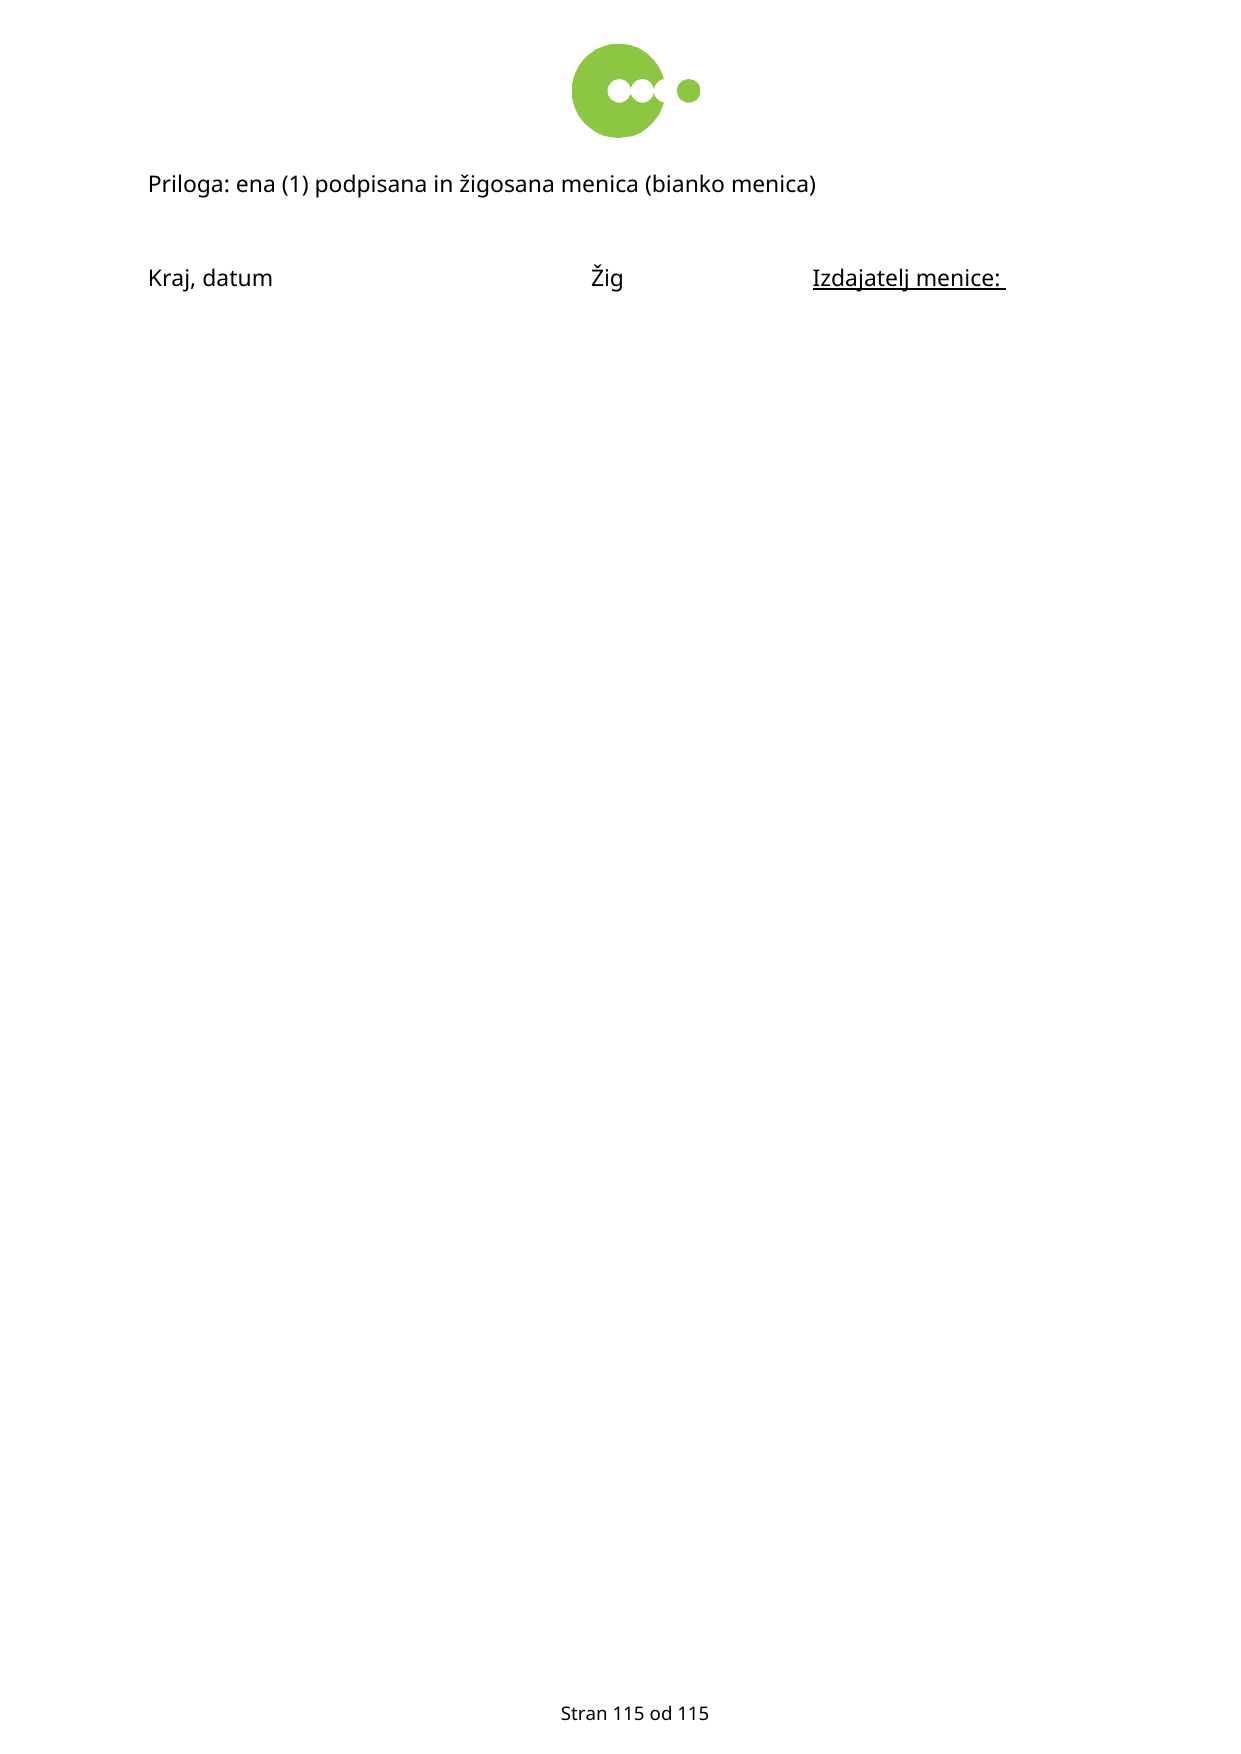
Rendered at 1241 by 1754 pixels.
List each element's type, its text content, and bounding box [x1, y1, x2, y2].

text Kraj, datum Žig Izdajatelj menice: [148, 261, 1122, 293]
text Priloga: ena (1) podpisana in žigosana menica (bianko menica) [148, 168, 1122, 230]
